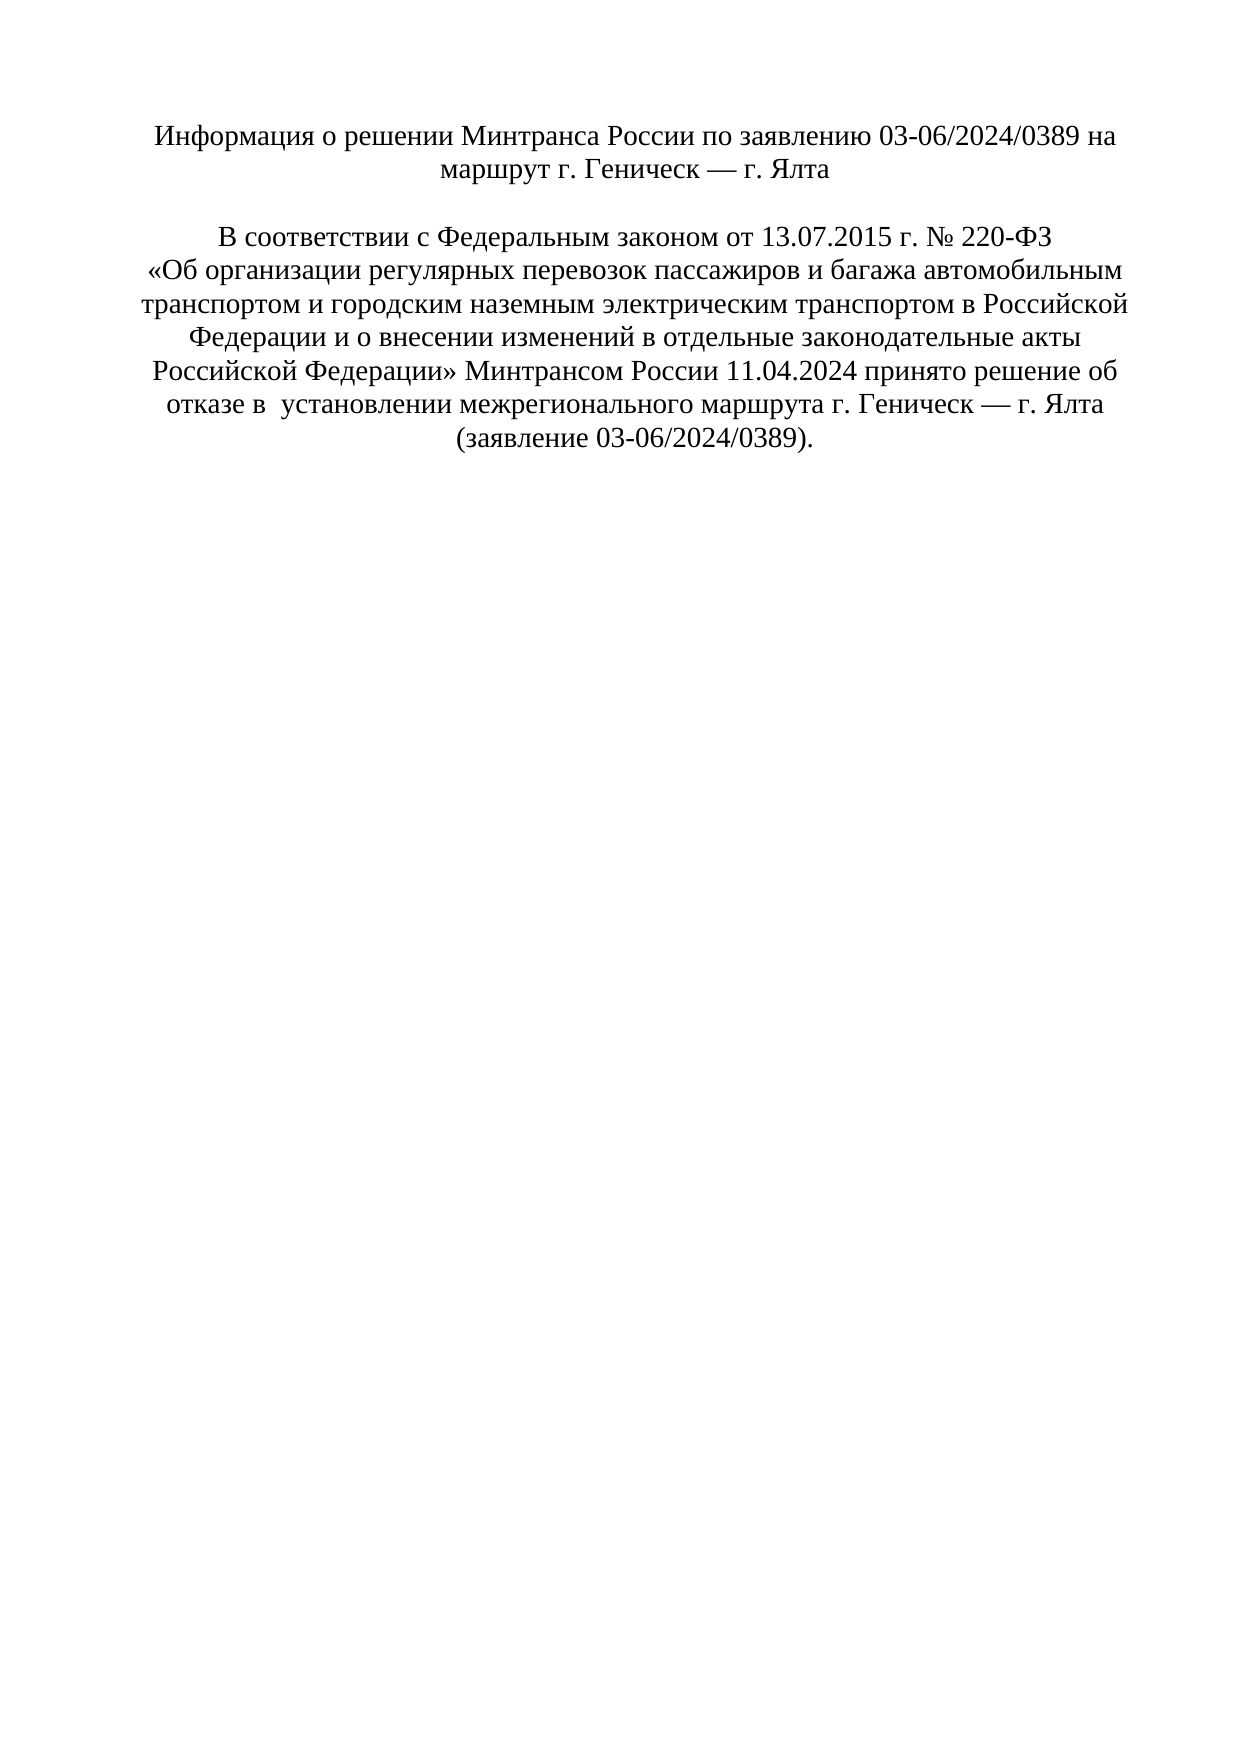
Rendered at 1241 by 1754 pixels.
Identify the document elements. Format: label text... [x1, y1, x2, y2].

text Информация о решении Минтранса России по заявлению 03-06/2024/0389 на маршрут г. Геническ — г. Ялта [118, 118, 1152, 185]
text В соответствии с Федеральным законом от 13.07.2015 г. № 220-ФЗ «Об организации регулярных перевозок пассажиров и багажа автомобильным транспортом и городским наземным электрическим транспортом в Российской Федерации и о внесении изменений в отдельные законодательные акты Российской Федерации» Минтрансом России 11.04.2024 принято решение об отказе в установлении межрегионального маршрута г. Геническ — г. Ялта (заявление 03-06/2024/0389). [118, 219, 1152, 453]
